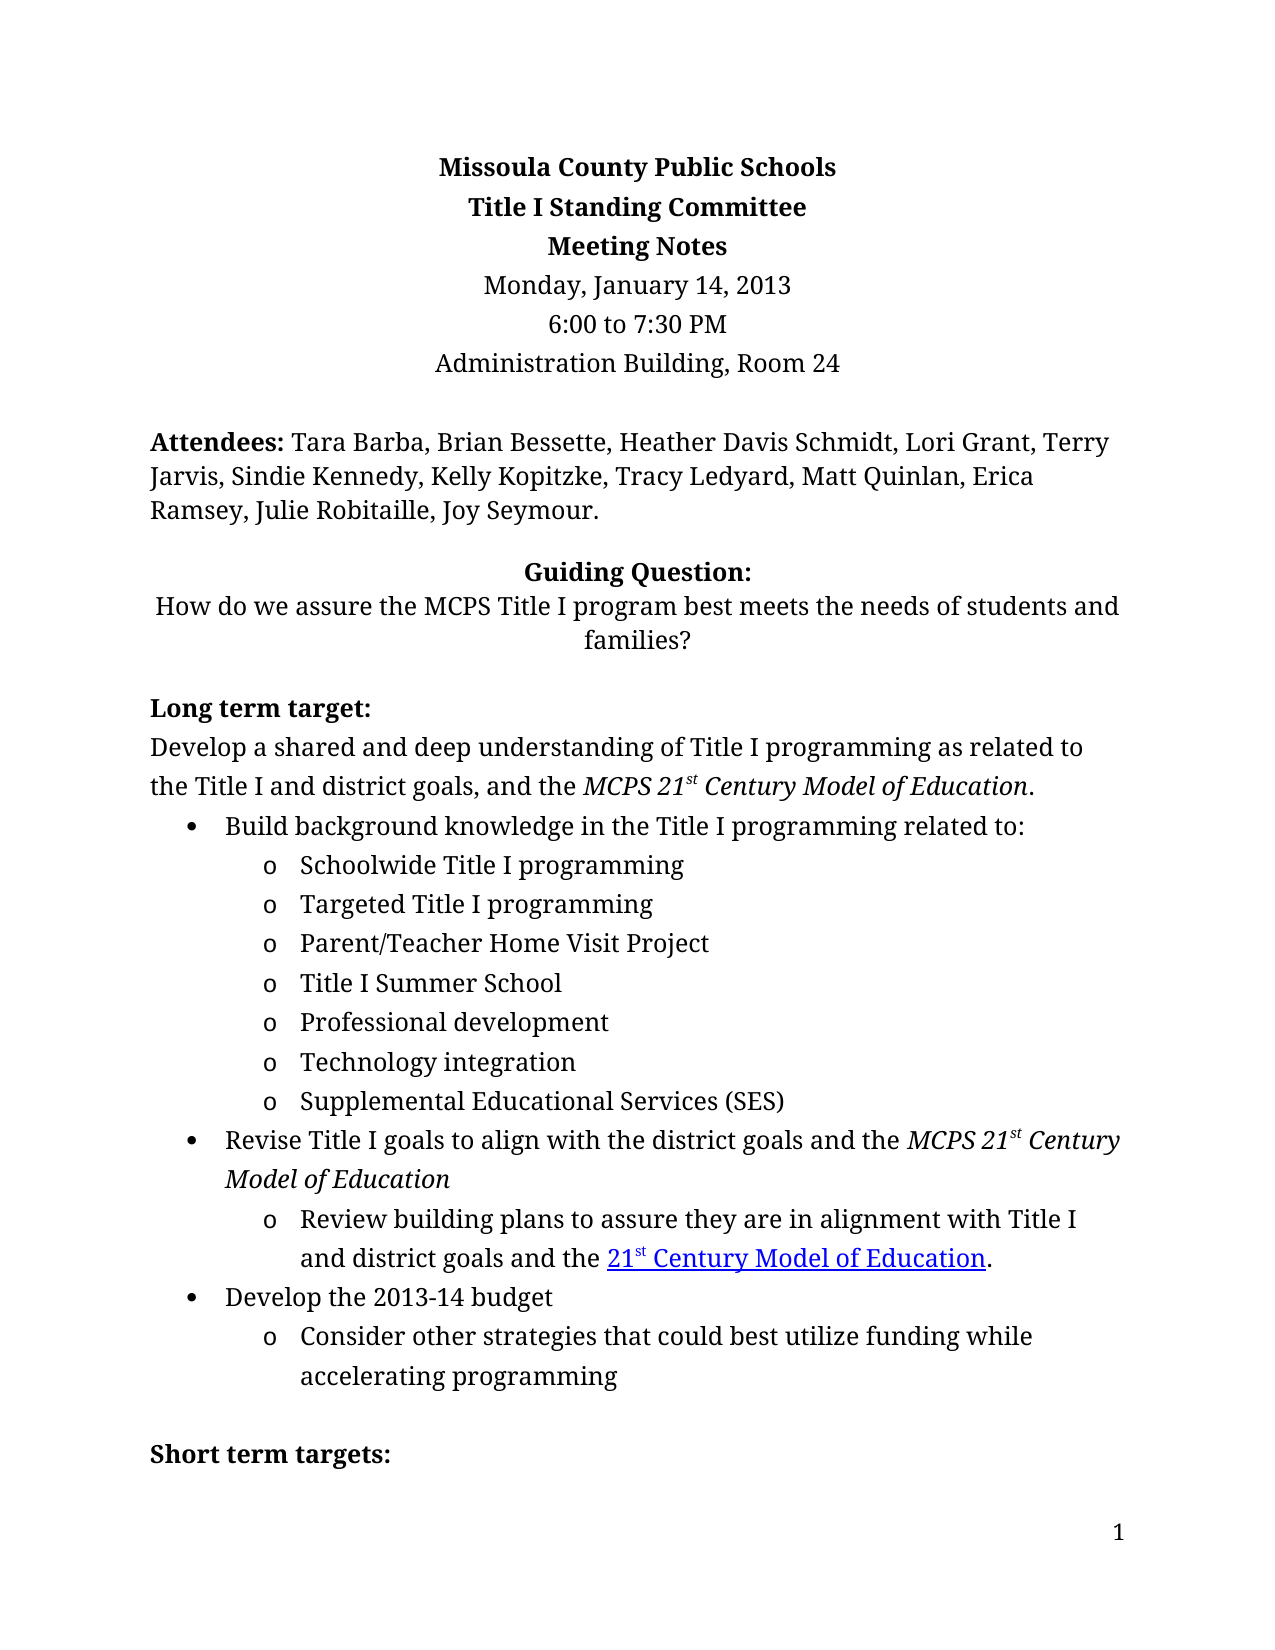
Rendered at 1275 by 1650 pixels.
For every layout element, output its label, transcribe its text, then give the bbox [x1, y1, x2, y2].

text How do we assure the MCPS Title I program best meets the needs of students and families? [150, 588, 1125, 657]
list Build background knowledge in the Title I programming related to: [187, 808, 1125, 842]
text Administration Building, Room 24 [150, 346, 1125, 380]
text Develop a shared and deep understanding of Title I programming as related to the Title I and district goals, and the MCPS 21st Century Model of Education. [150, 730, 1125, 803]
text Missoula County Public Schools [150, 150, 1125, 184]
text Title I Standing Committee [150, 189, 1125, 223]
text Guiding Question: [150, 554, 1125, 588]
text Monday, January 14, 2013 [150, 267, 1125, 302]
list Schoolwide Title I programming [262, 847, 1125, 882]
list Technology integration [262, 1044, 1125, 1078]
list Develop the 2013-14 budget [187, 1280, 1125, 1314]
list Title I Summer School [262, 965, 1125, 1000]
list Review building plans to assure they are in alignment with Title I and district goals and the 21st Century Model of Education. [262, 1201, 1125, 1275]
list Targeted Title I programming [262, 887, 1125, 921]
list Professional development [262, 1005, 1125, 1039]
text Long term target: [150, 691, 1125, 725]
list Supplemental Educational Services (SES) [262, 1083, 1125, 1118]
list Consider other strategies that could best utilize funding while accelerating programming [262, 1319, 1125, 1392]
text Short term targets: [150, 1437, 1125, 1471]
text 6:00 to 7:30 PM [150, 307, 1125, 341]
text Meeting Notes [150, 228, 1125, 262]
list Parent/Teacher Home Visit Project [262, 926, 1125, 960]
text Attendees: Tara Barba, Brian Bessette, Heather Davis Schmidt, Lori Grant, Terry Jarvis, Sindie Kennedy, Kelly Kopitzke, Tracy Ledyard, Matt Quinlan, Erica Ramsey, Julie Robitaille, Joy Seymour. [150, 424, 1125, 526]
list Revise Title I goals to align with the district goals and the MCPS 21st Century Model of Education [187, 1123, 1125, 1196]
